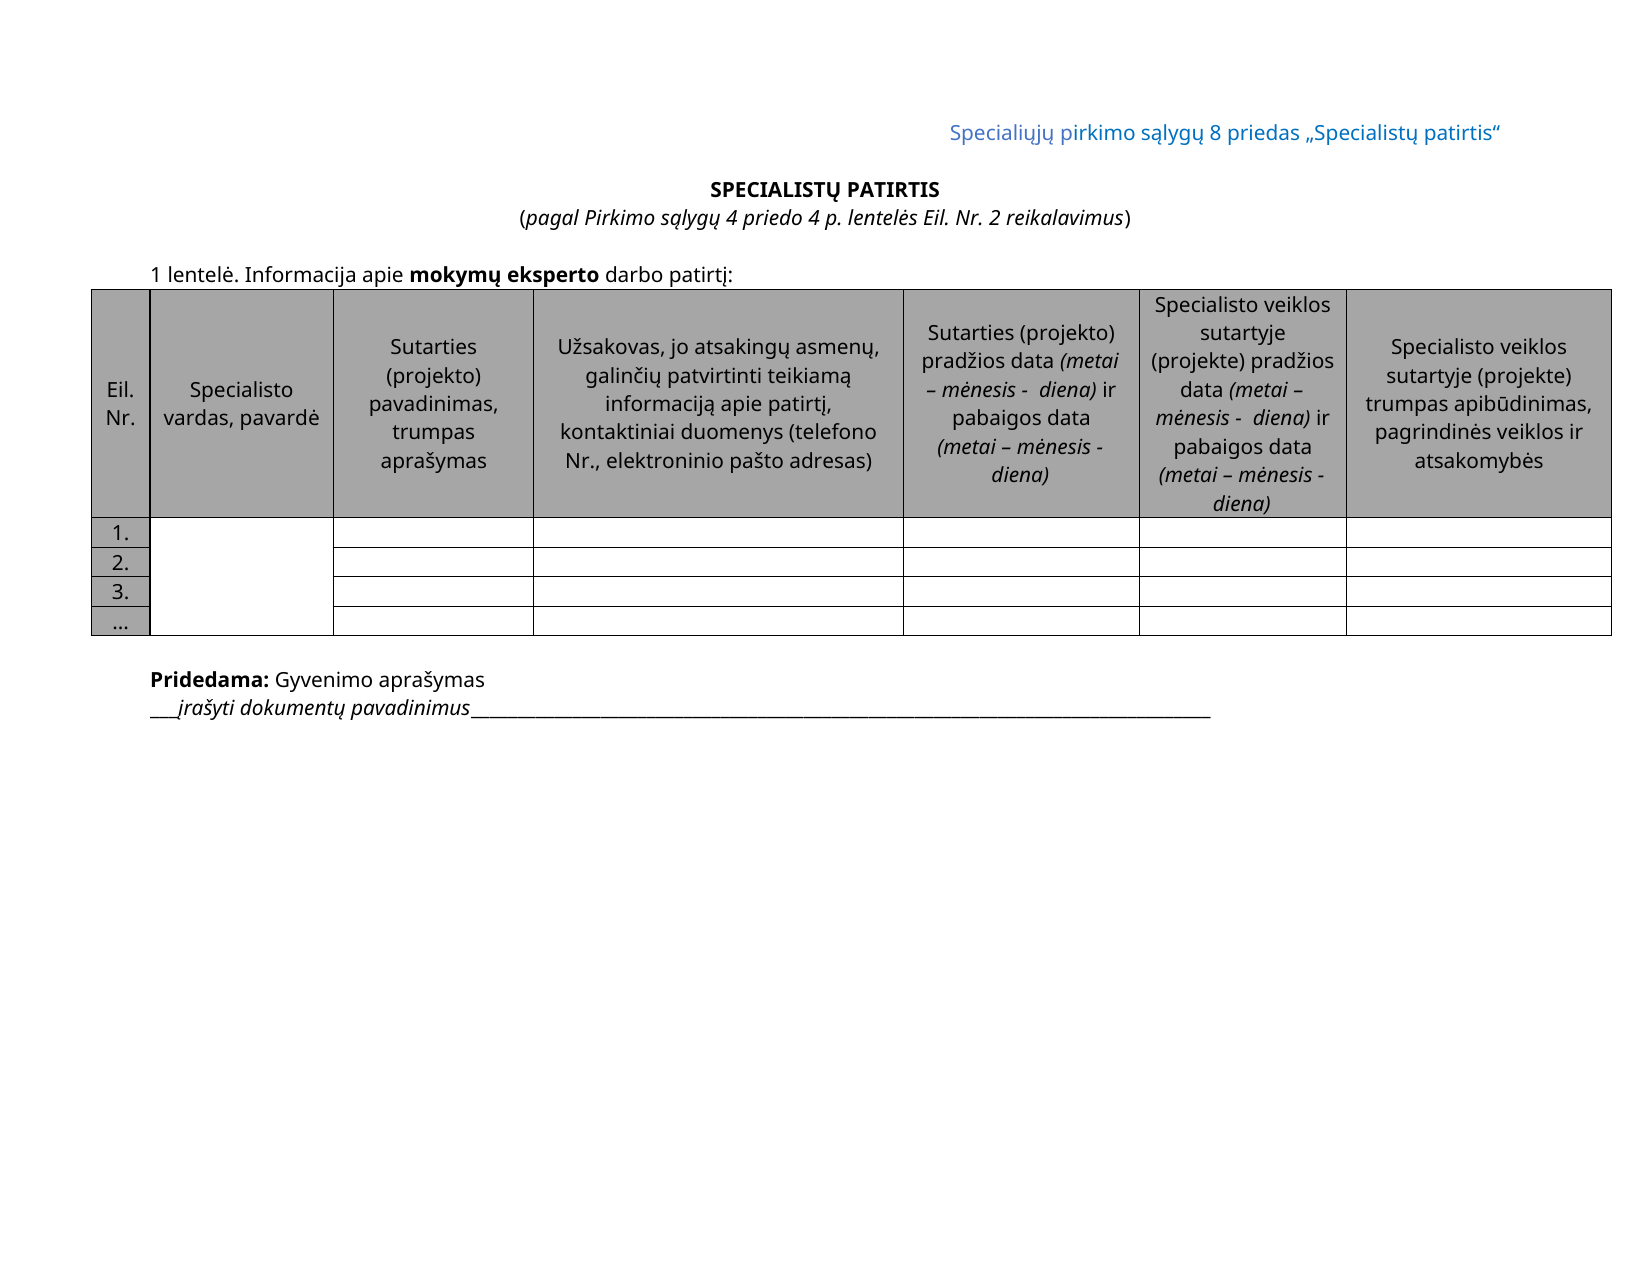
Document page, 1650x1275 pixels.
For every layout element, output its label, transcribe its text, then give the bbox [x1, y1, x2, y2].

table_header Specialisto veiklos sutartyje (projekte) trumpas apibūdinimas, pagrindinės veiklos ir atsakomybės [1347, 290, 1611, 517]
table_cell [334, 548, 533, 576]
table_cell [534, 548, 903, 576]
table_cell [1140, 548, 1346, 576]
table_header Specialisto vardas, pavardė [151, 290, 333, 517]
table_cell [904, 577, 1139, 606]
subtitle Specialiųjų pirkimo sąlygų 8 priedas „Specialistų patirtis“ [244, 118, 1500, 147]
table_cell [904, 607, 1139, 635]
table_cell [1140, 577, 1346, 606]
table_header Specialisto veiklos sutartyje (projekte) pradžios data (metai – mėnesis - diena) ir pabaigos data (metai – mėnesis - diena) [1140, 290, 1346, 517]
text ___įrašyti dokumentų pavadinimus________________________________________________________________________________ [150, 693, 1500, 722]
table_cell [1140, 518, 1346, 547]
table_header Sutarties (projekto) pradžios data (metai – mėnesis - diena) ir pabaigos data (metai – mėnesis - diena) [904, 290, 1139, 517]
table_cell 3. [92, 577, 149, 606]
table_cell [1140, 607, 1346, 635]
table_cell [534, 577, 903, 606]
table_cell [534, 607, 903, 635]
table_cell [904, 548, 1139, 576]
text SPECIALISTŲ PATIRTIS [150, 175, 1500, 203]
text Pridedama: Gyvenimo aprašymas [150, 665, 1500, 693]
table_cell [151, 518, 333, 635]
table_cell 1. [92, 518, 149, 547]
table_cell [1347, 577, 1611, 606]
table_cell [904, 518, 1139, 547]
table_header Sutarties (projekto) pavadinimas, trumpas aprašymas [334, 290, 533, 517]
table_cell [334, 518, 533, 547]
table_cell 2. [92, 548, 149, 576]
table_cell [1347, 518, 1611, 547]
table_cell [1347, 548, 1611, 576]
table_header Užsakovas, jo atsakingų asmenų, galinčių patvirtinti teikiamą informaciją apie patirtį, kontaktiniai duomenys (telefono Nr., elektroninio pašto adresas) [534, 290, 903, 517]
table_header Eil. Nr. [92, 290, 149, 517]
table_cell [534, 518, 903, 547]
table_cell [334, 607, 533, 635]
table_cell [1347, 607, 1611, 635]
table_cell ... [92, 607, 149, 635]
table_cell [334, 577, 533, 606]
text (pagal Pirkimo sąlygų 4 priedo 4 p. lentelės Eil. Nr. 2 reikalavimus) [150, 203, 1500, 232]
text 1 lentelė. Informacija apie mokymų eksperto darbo patirtį: [150, 260, 1500, 289]
